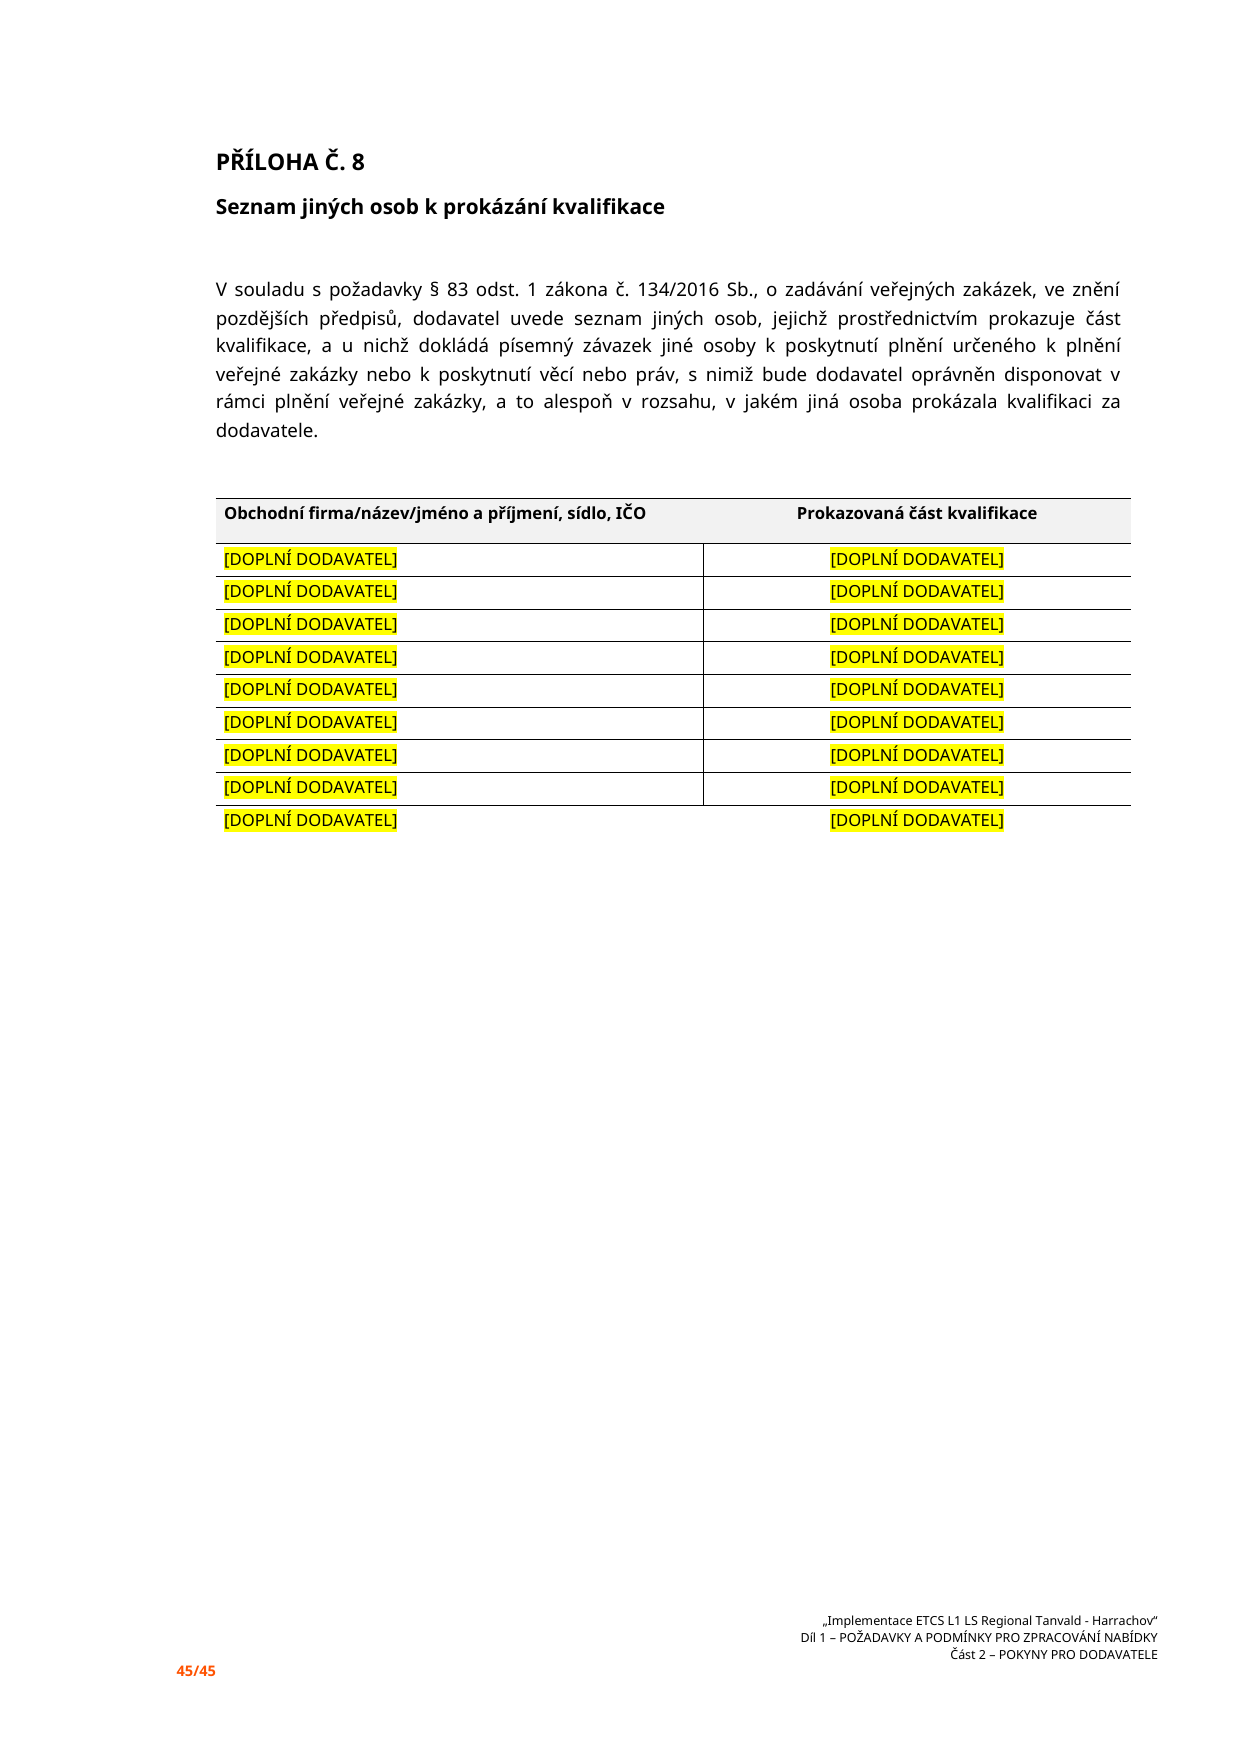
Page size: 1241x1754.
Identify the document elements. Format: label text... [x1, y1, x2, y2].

table_cell [DOPLNÍ DODAVATEL] [216, 708, 703, 739]
table_cell [DOPLNÍ DODAVATEL] [704, 708, 1131, 739]
table_cell [DOPLNÍ DODAVATEL] [216, 642, 703, 674]
table_cell [DOPLNÍ DODAVATEL] [216, 806, 703, 837]
text V souladu s požadavky § 83 odst. 1 zákona č. 134/2016 Sb., o zadávání veřejných zakázek, ve znění pozdějších předpisů, dodavatel uvede seznam jiných osob, jejichž prostřednictvím prokazuje část kvalifikace, a u nichž dokládá písemný závazek jiné osoby k poskytnutí plnění určeného k plnění veřejné zakázky nebo k poskytnutí věcí nebo práv, s nimiž bude dodavatel oprávněn disponovat v rámci plnění veřejné zakázky, a to alespoň v rozsahu, v jakém jiná osoba prokázala kvalifikaci za dodavatele. [216, 277, 1122, 442]
table_cell [DOPLNÍ DODAVATEL] [704, 642, 1131, 674]
table_header Obchodní firma/název/jméno a příjmení, sídlo, IČO [216, 499, 703, 543]
table_cell [DOPLNÍ DODAVATEL] [216, 675, 703, 707]
table_cell [DOPLNÍ DODAVATEL] [216, 544, 703, 576]
table_cell [DOPLNÍ DODAVATEL] [704, 610, 1131, 641]
table_cell [DOPLNÍ DODAVATEL] [704, 544, 1131, 576]
text Příloha č. 8 [216, 146, 1122, 177]
table_cell [DOPLNÍ DODAVATEL] [216, 610, 703, 641]
table_cell [DOPLNÍ DODAVATEL] [703, 806, 1131, 837]
table_cell [DOPLNÍ DODAVATEL] [216, 577, 703, 608]
table_cell [DOPLNÍ DODAVATEL] [216, 773, 703, 805]
text Seznam jiných osob k prokázání kvalifikace [216, 192, 1122, 221]
table_cell [DOPLNÍ DODAVATEL] [704, 675, 1131, 707]
table_cell [DOPLNÍ DODAVATEL] [704, 773, 1131, 805]
table_header Prokazovaná část kvalifikace [703, 499, 1131, 543]
table_cell [DOPLNÍ DODAVATEL] [216, 740, 703, 772]
table_cell [DOPLNÍ DODAVATEL] [704, 577, 1131, 608]
table_cell [DOPLNÍ DODAVATEL] [704, 740, 1131, 772]
